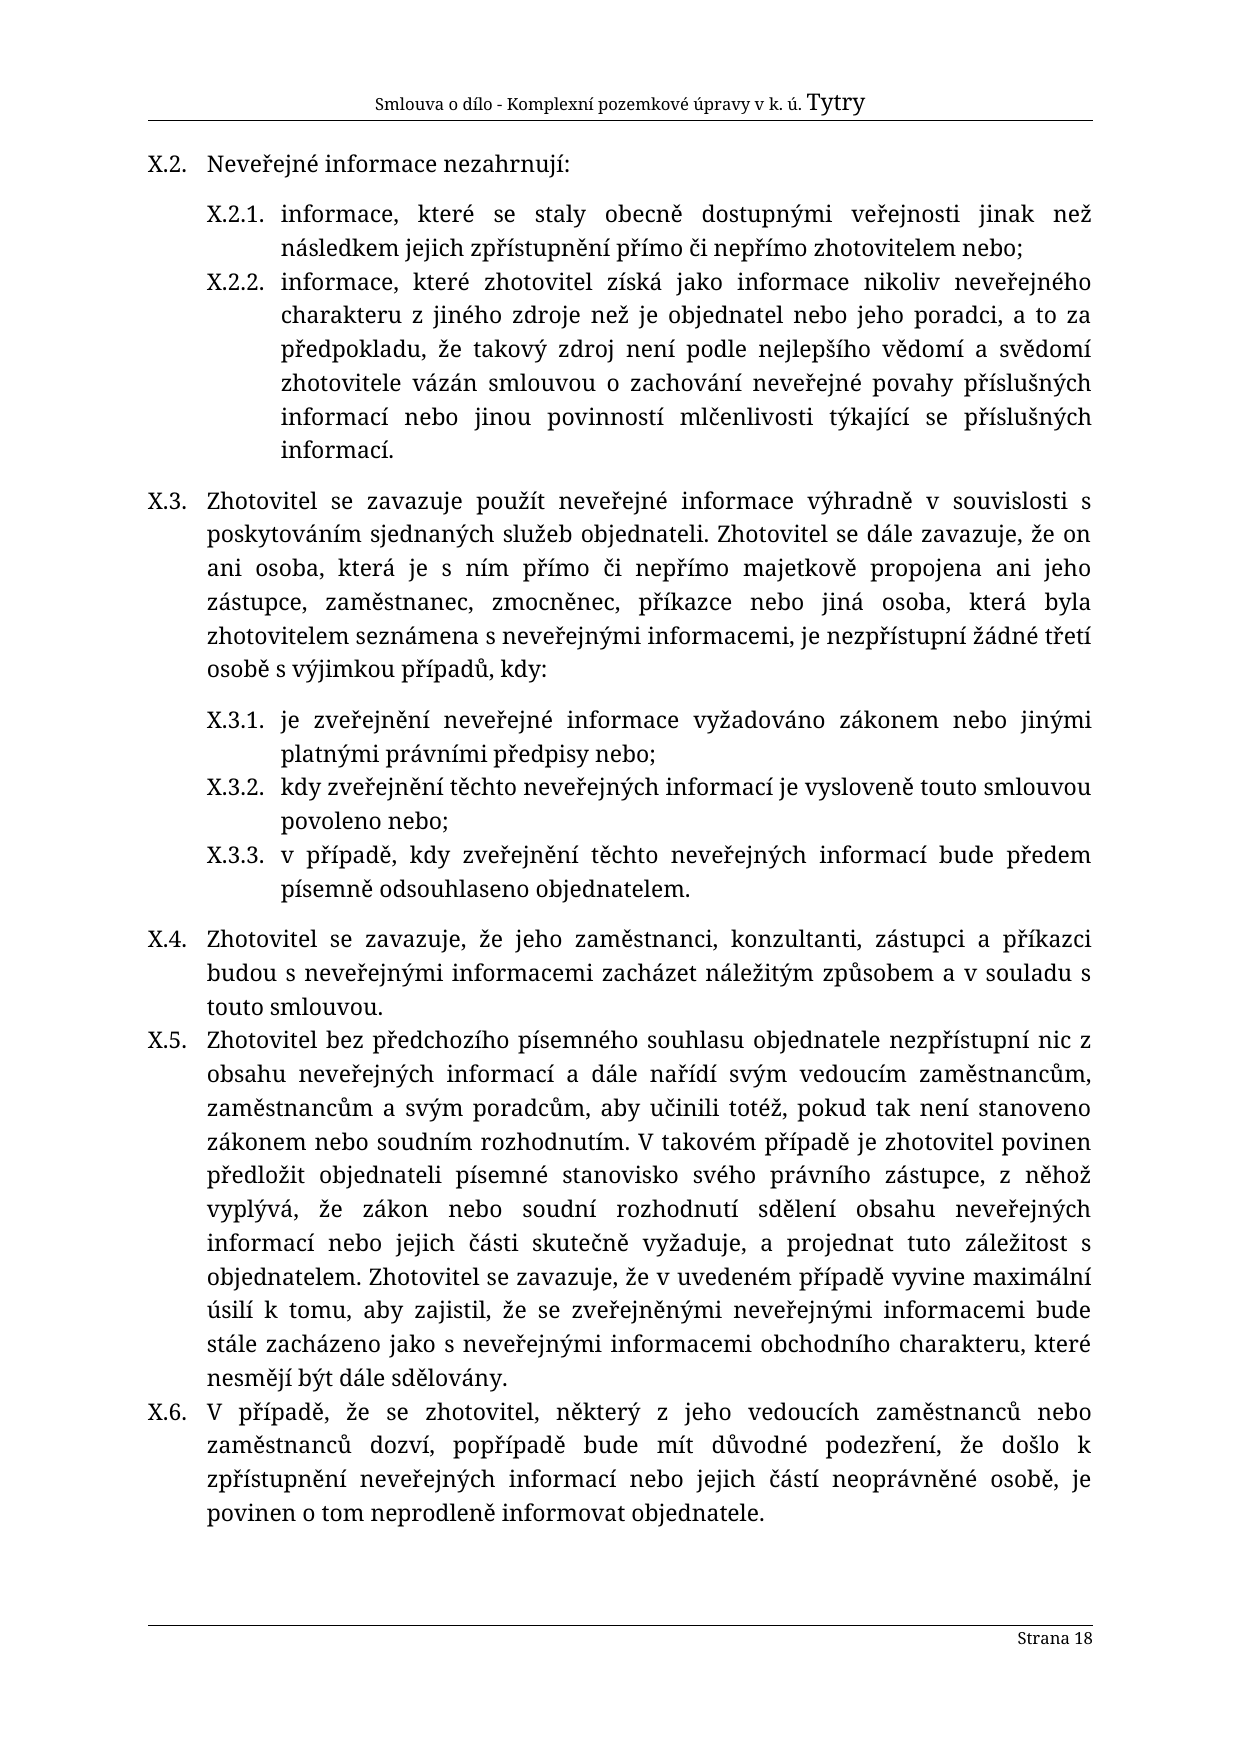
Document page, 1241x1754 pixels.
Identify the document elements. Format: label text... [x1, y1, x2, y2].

list Neveřejné informace nezahrnují: [148, 148, 1093, 179]
text v případě, kdy zveřejnění těchto neveřejných informací bude předem písemně odsouhlaseno objednatelem. [207, 839, 1093, 904]
list Zhotovitel bez předchozího písemného souhlasu objednatele nezpřístupní nic z obsahu neveřejných informací a dále nařídí svým vedoucím zaměstnancům, zaměstnancům a svým poradcům, aby učinili totéž, pokud tak není stanoveno zákonem nebo soudním rozhodnutím. V takovém případě je zhotovitel povinen předložit objednateli písemné stanovisko svého právního zástupce, z něhož vyplývá, že zákon nebo soudní rozhodnutí sdělení obsahu neveřejných informací nebo jejich části skutečně vyžaduje, a projednat tuto záležitost s objednatelem. Zhotovitel se zavazuje, že v uvedeném případě vyvine maximální úsilí k tomu, aby zajistil, že se zveřejněnými neveřejnými informacemi bude stále zacházeno jako s neveřejnými informacemi obchodního charakteru, které nesmějí být dále sdělovány. [148, 1024, 1093, 1393]
text je zveřejnění neveřejné informace vyžadováno zákonem nebo jinými platnými právními předpisy nebo; [207, 704, 1093, 769]
text informace, které se staly obecně dostupnými veřejnosti jinak než následkem jejich zpřístupnění přímo či nepřímo zhotovitelem nebo; [207, 198, 1093, 263]
list Zhotovitel se zavazuje, že jeho zaměstnanci, konzultanti, zástupci a příkazci budou s neveřejnými informacemi zacházet náležitým způsobem a v souladu s touto smlouvou. [148, 923, 1093, 1022]
text kdy zveřejnění těchto neveřejných informací je vysloveně touto smlouvou povoleno nebo; [207, 771, 1093, 836]
list Zhotovitel se zavazuje použít neveřejné informace výhradně v souvislosti s poskytováním sjednaných služeb objednateli. Zhotovitel se dále zavazuje, že on ani osoba, která je s ním přímo či nepřímo majetkově propojena ani jeho zástupce, zaměstnanec, zmocněnec, příkazce nebo jiná osoba, která byla zhotovitelem seznámena s neveřejnými informacemi, je nezpřístupní žádné třetí osobě s výjimkou případů, kdy: [148, 485, 1093, 685]
text informace, které zhotovitel získá jako informace nikoliv neveřejného charakteru z jiného zdroje než je objednatel nebo jeho poradci, a to za předpokladu, že takový zdroj není podle nejlepšího vědomí a svědomí zhotovitele vázán smlouvou o zachování neveřejné povahy příslušných informací nebo jinou povinností mlčenlivosti týkající se příslušných informací. [207, 266, 1093, 466]
list V případě, že se zhotovitel, některý z jeho vedoucích zaměstnanců nebo zaměstnanců dozví, popřípadě bude mít důvodné podezření, že došlo k zpřístupnění neveřejných informací nebo jejich částí neoprávněné osobě, je povinen o tom neprodleně informovat objednatele. [148, 1396, 1093, 1528]
